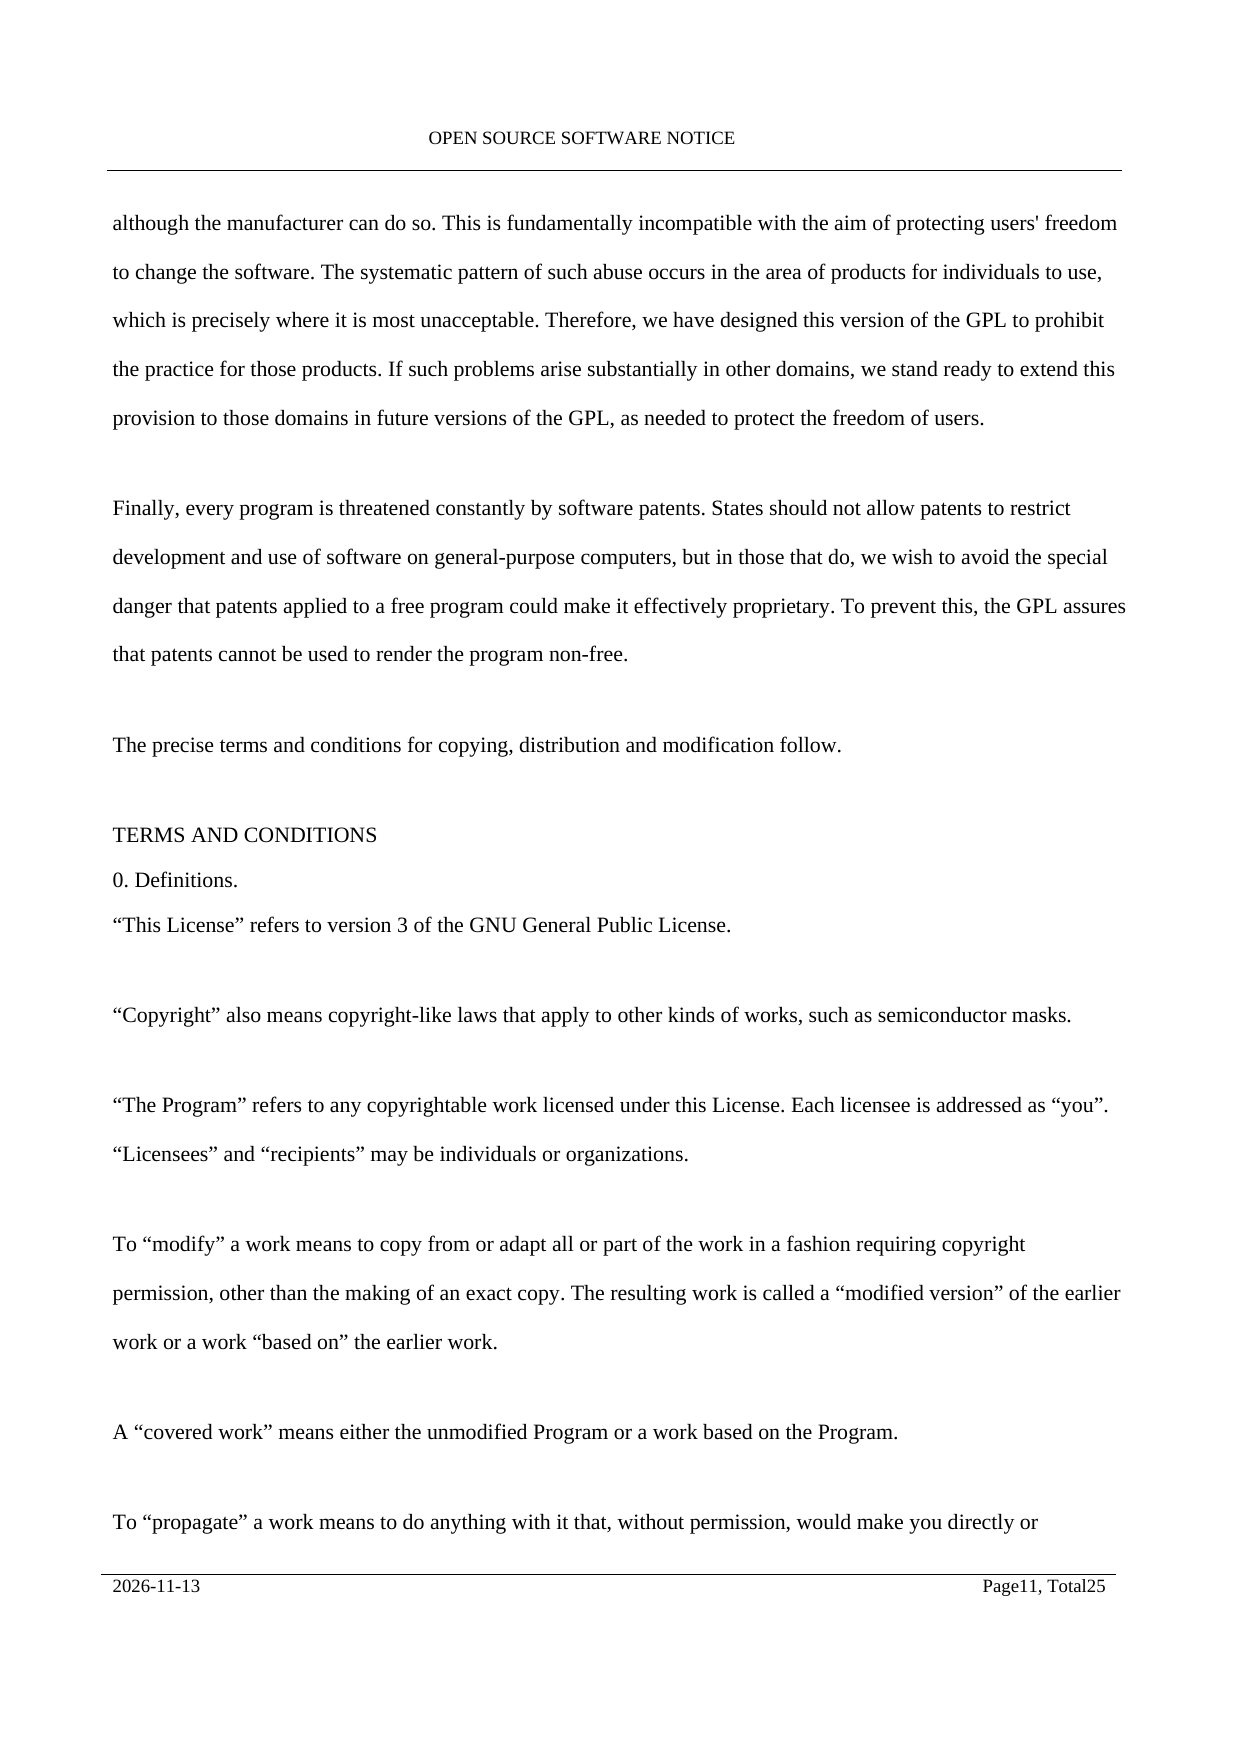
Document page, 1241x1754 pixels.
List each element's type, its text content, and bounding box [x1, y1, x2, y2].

text “The Program” refers to any copyrightable work licensed under this License. Each licensee is addressed as “you”. “Licensees” and “recipients” may be individuals or organizations. [112, 1089, 1128, 1170]
text “Copyright” also means copyright-like laws that apply to other kinds of works, such as semiconductor masks. [112, 999, 1128, 1031]
text A “covered work” means either the unmodified Program or a work based on the Program. [112, 1416, 1128, 1448]
text The precise terms and conditions for copying, distribution and modification follow. [112, 728, 1128, 761]
text TERMS AND CONDITIONS [112, 818, 1128, 851]
text Finally, every program is threatened constantly by software patents. States should not allow patents to restrict development and use of software on general-purpose computers, but in those that do, we wish to avoid the special danger that patents applied to a free program could make it effectively proprietary. To prevent this, the GPL assures that patents cannot be used to render the program non-free. [112, 492, 1128, 670]
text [112, 1506, 1128, 1538]
text To “modify” a work means to copy from or adapt all or part of the work in a fashion requiring copyright permission, other than the making of an exact copy. The resulting work is called a “modified version” of the earlier work or a work “based on” the earlier work. [112, 1228, 1128, 1358]
text “This License” refers to version 3 of the GNU General Public License. [112, 908, 1128, 941]
text 0. Definitions. [112, 863, 1128, 896]
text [112, 206, 1128, 434]
